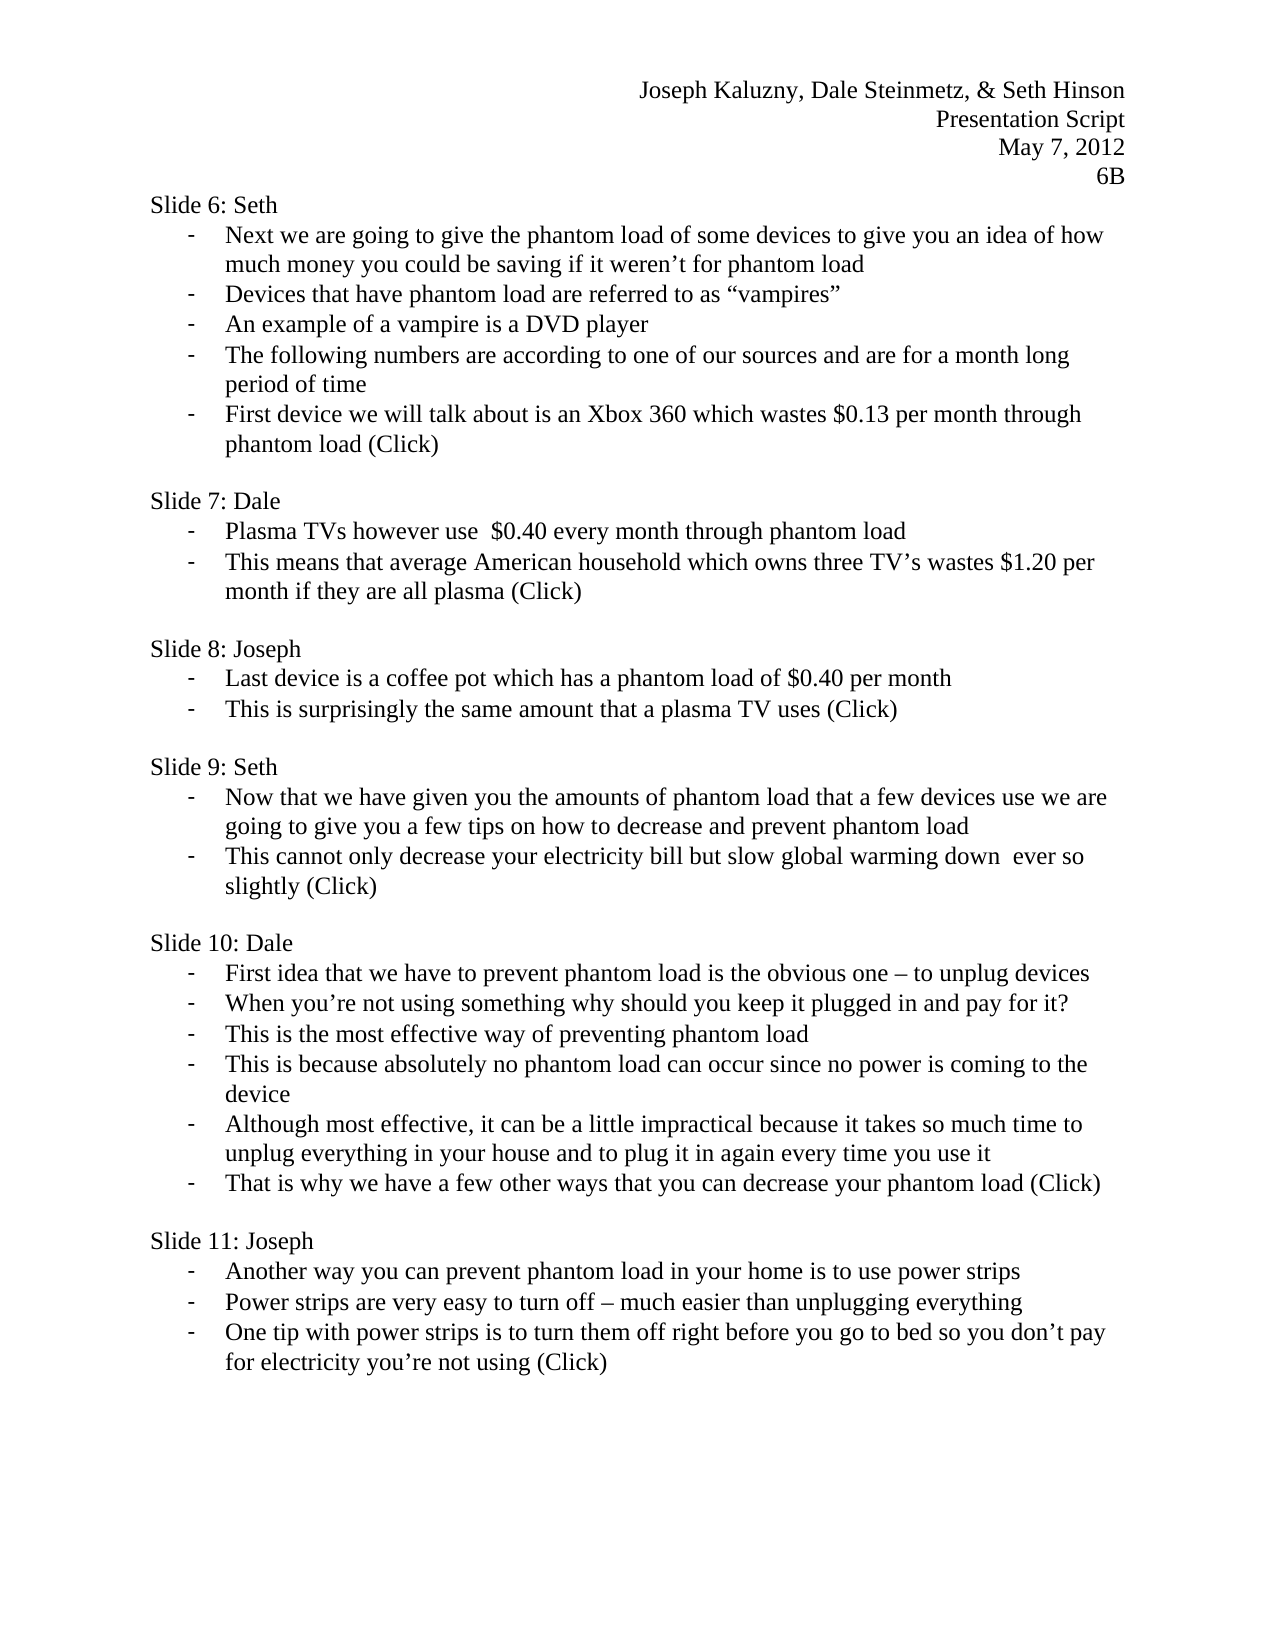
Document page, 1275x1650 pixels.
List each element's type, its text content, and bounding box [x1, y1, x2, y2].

list This means that average American household which owns three TV’s wastes $1.20 per month if they are all plasma (Click) [187, 546, 1125, 605]
list This cannot only decrease your electricity bill but slow global warming down ever so slightly (Click) [187, 840, 1125, 899]
text Slide 9: Seth [150, 723, 1125, 781]
list Last device is a coffee pot which has a phantom load of $0.40 per month [187, 662, 1125, 693]
list This is the most effective way of preventing phantom load [187, 1018, 1125, 1048]
list First idea that we have to prevent phantom load is the obvious one – to unplug devices [187, 957, 1125, 987]
list That is why we have a few other ways that you can decrease your phantom load (Click) [187, 1167, 1125, 1198]
list Power strips are very easy to turn off – much easier than unplugging everything [187, 1286, 1125, 1316]
text Slide 10: Dale [150, 899, 1125, 957]
list First device we will talk about is an Xbox 360 which wastes $0.13 per month through phantom load (Click) [187, 398, 1125, 458]
list Although most effective, it can be a little impractical because it takes so much time to unplug everything in your house and to plug it in again every time you use it [187, 1108, 1125, 1167]
list This is because absolutely no phantom load can occur since no power is coming to the device [187, 1048, 1125, 1108]
text Slide 6: Seth [150, 190, 1125, 219]
list Plasma TVs however use $0.40 every month through phantom load [187, 515, 1125, 546]
list Another way you can prevent phantom load in your home is to use power strips [187, 1255, 1125, 1286]
list One tip with power strips is to turn them off right before you go to bed so you don’t pay for electricity you’re not using (Click) [187, 1316, 1125, 1375]
list Next we are going to give the phantom load of some devices to give you an idea of how much money you could be saving if it weren’t for phantom load [187, 219, 1125, 278]
list An example of a vampire is a DVD player [187, 308, 1125, 339]
text Slide 8: Joseph [150, 605, 1125, 662]
list Devices that have phantom load are referred to as “vampires” [187, 278, 1125, 308]
list When you’re not using something why should you keep it plugged in and pay for it? [187, 987, 1125, 1018]
list The following numbers are according to one of our sources and are for a month long period of time [187, 339, 1125, 398]
list This is surprisingly the same amount that a plasma TV uses (Click) [187, 693, 1125, 723]
text Slide 11: Joseph [150, 1226, 1125, 1255]
text Slide 7: Dale [150, 486, 1125, 515]
list Now that we have given you the amounts of phantom load that a few devices use we are going to give you a few tips on how to decrease and prevent phantom load [187, 781, 1125, 840]
